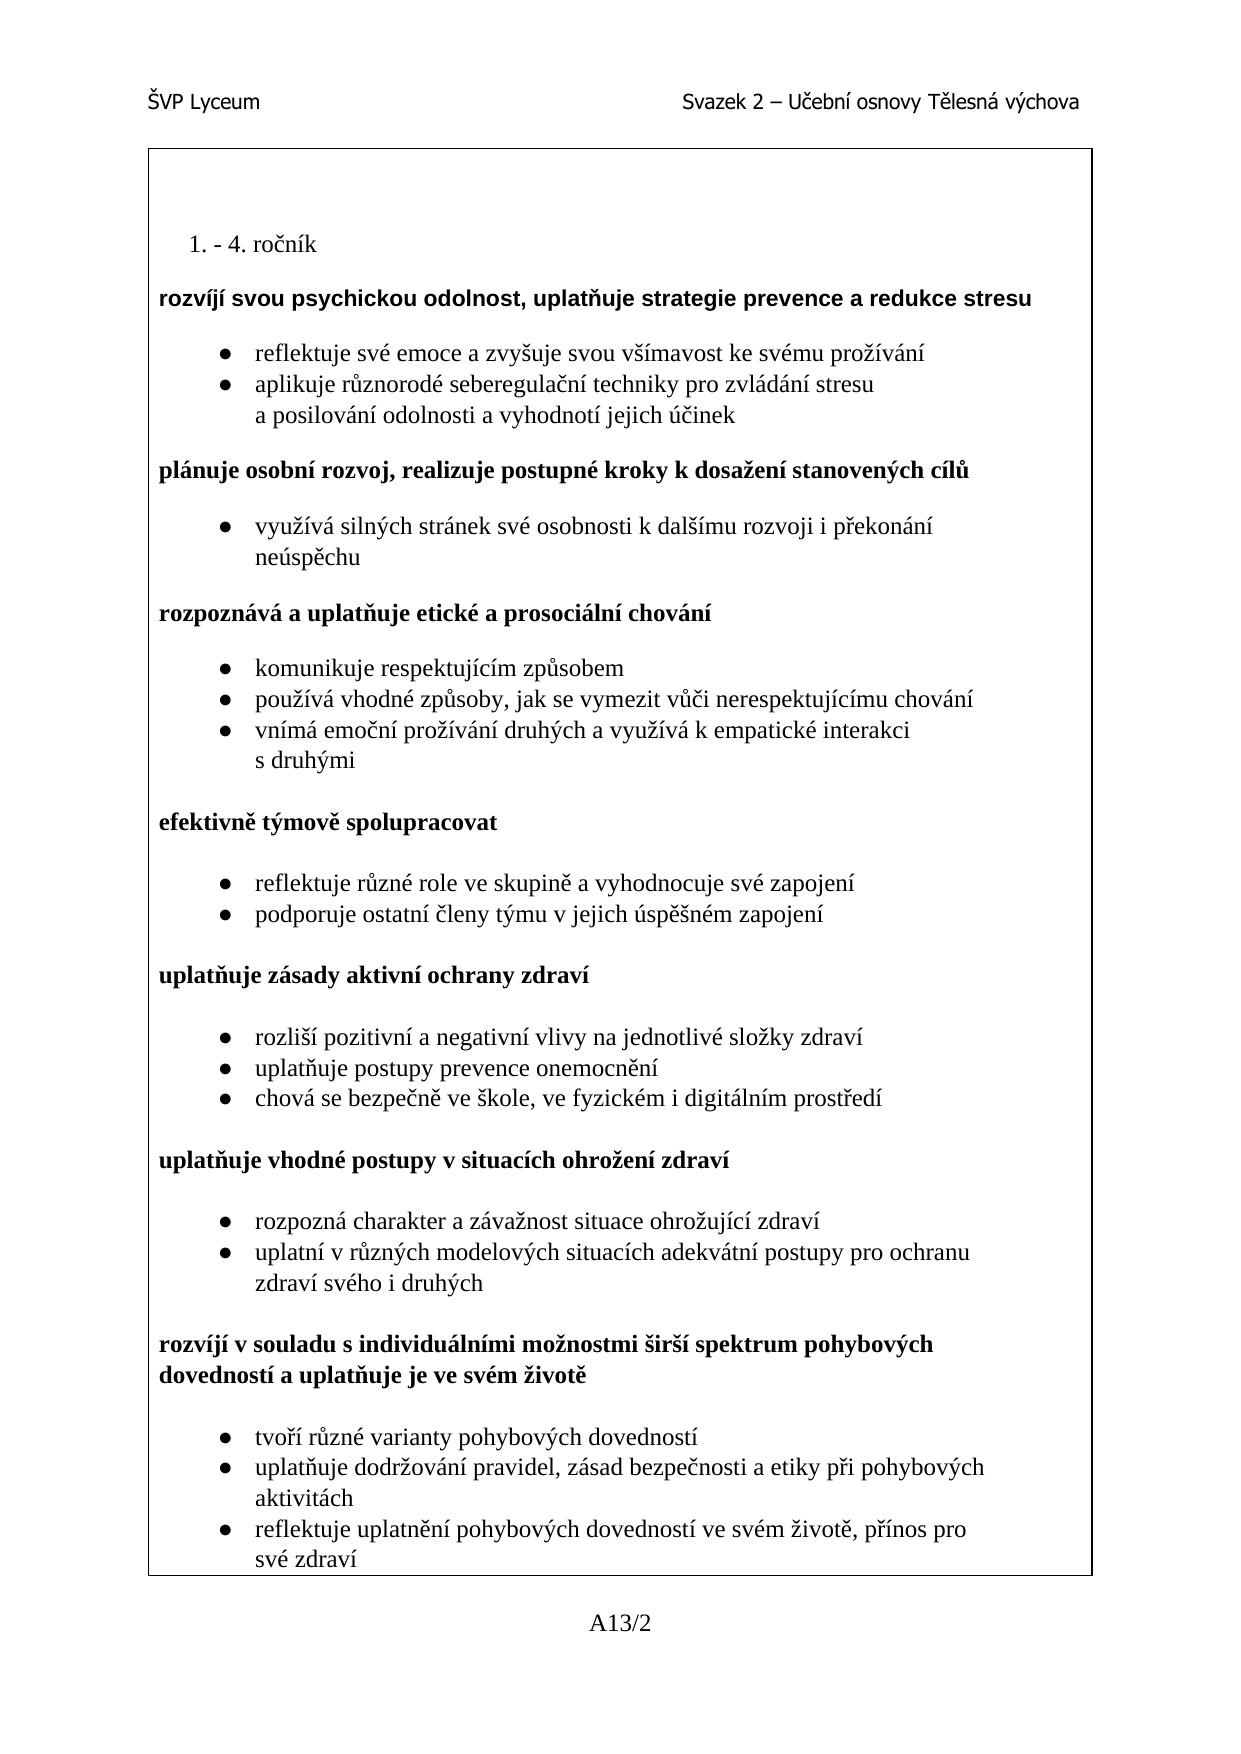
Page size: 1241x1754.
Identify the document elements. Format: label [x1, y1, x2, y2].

table_cell [149, 149, 1091, 1575]
